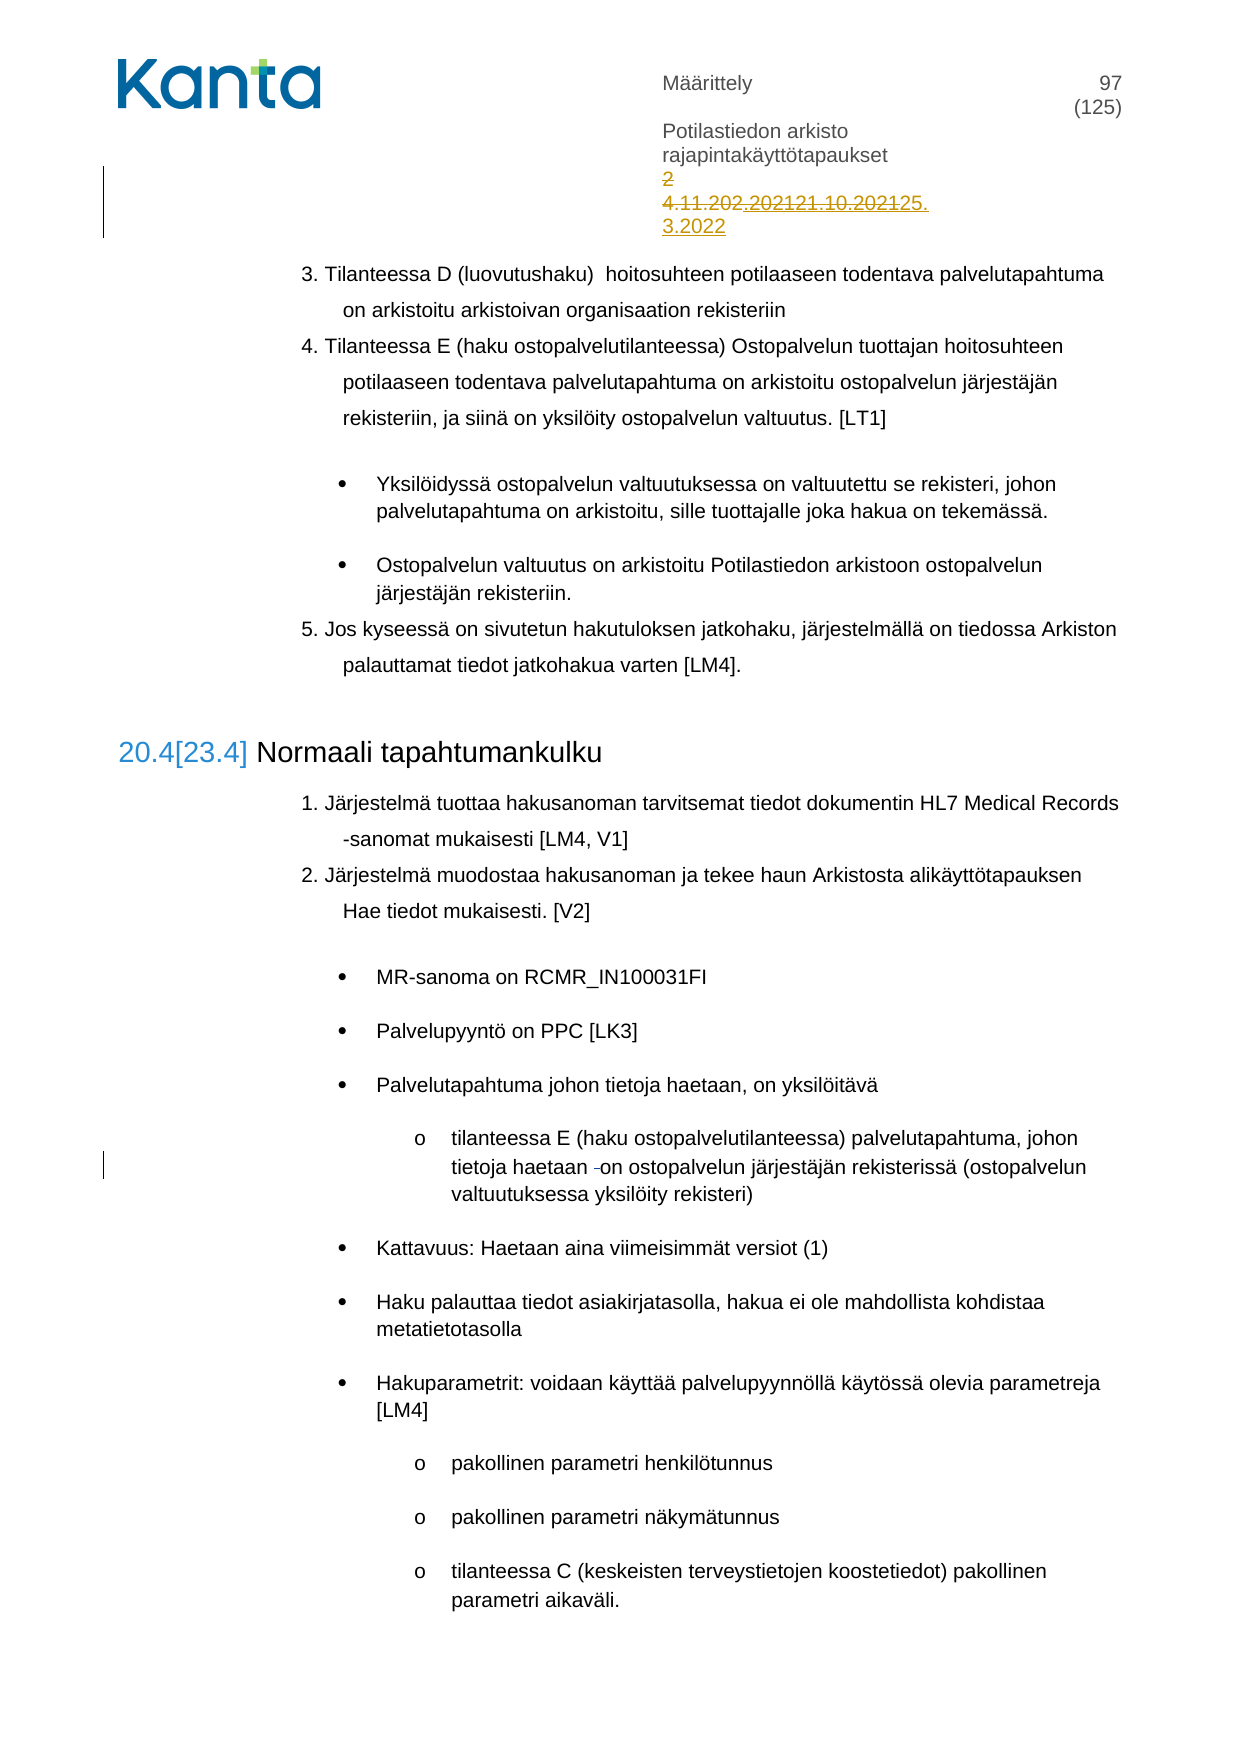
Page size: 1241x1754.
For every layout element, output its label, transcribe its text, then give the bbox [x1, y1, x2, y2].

picture [118, 59, 321, 109]
list MR-sanoma on RCMR_IN100031FI [339, 962, 1122, 989]
list tilanteessa C (keskeisten terveystietojen koostetiedot) pakollinen parametri aikaväli. [414, 1558, 1122, 1612]
subtitle Normaali tapahtumankulku [118, 734, 1122, 768]
list Ostopalvelun valtuutus on arkistoitu Potilastiedon arkistoon ostopalvelun järjestäjän rekisteriin. [339, 550, 1122, 604]
list Hakuparametrit: voidaan käyttää palvelupyynnöllä käytössä olevia parametreja [LM4] [339, 1368, 1122, 1422]
list Tilanteessa D (luovutushaku) hoitosuhteen potilaaseen todentava palvelutapahtuma on arkistoitu arkistoivan organisaation rekisteriin [301, 262, 1122, 322]
list pakollinen parametri näkymätunnus [414, 1503, 1122, 1531]
list Kattavuus: Haetaan aina viimeisimmät versiot (1) [339, 1233, 1122, 1260]
list Tilanteessa E (haku ostopalvelutilanteessa) Ostopalvelun tuottajan hoitosuhteen potilaaseen todentava palvelutapahtuma on arkistoitu ostopalvelun järjestäjän rekisteriin, ja siinä on yksilöity ostopalvelun valtuutus. [LT1] [301, 334, 1122, 430]
list Järjestelmä tuottaa hakusanoman tarvitsemat tiedot dokumentin HL7 Medical Records -sanomat mukaisesti [LM4, V1] [301, 791, 1122, 851]
list pakollinen parametri henkilötunnus [414, 1449, 1122, 1476]
list Jos kyseessä on sivutetun hakutuloksen jatkohaku, järjestelmällä on tiedossa Arkiston palauttamat tiedot jatkohakua varten [LM4]. [301, 617, 1122, 677]
list Järjestelmä muodostaa hakusanoman ja tekee haun Arkistosta alikäyttötapauksen Hae tiedot mukaisesti. [V2] [301, 863, 1122, 923]
list Yksilöidyssä ostopalvelun valtuutuksessa on valtuutettu se rekisteri, johon palvelutapahtuma on arkistoitu, sille tuottajalle joka hakua on tekemässä. [339, 469, 1122, 523]
list Palvelupyyntö on PPC [LK3] [339, 1016, 1122, 1043]
list Palvelutapahtuma johon tietoja haetaan, on yksilöitävä [339, 1070, 1122, 1097]
list tilanteessa E (haku ostopalvelutilanteessa) palvelutapahtuma, johon tietoja haetaan on ostopalvelun järjestäjän rekisterissä (ostopalvelun valtuutuksessa yksilöity rekisteri) [414, 1124, 1122, 1206]
list Haku palauttaa tiedot asiakirjatasolla, hakua ei ole mahdollista kohdistaa metatietotasolla [339, 1287, 1122, 1341]
